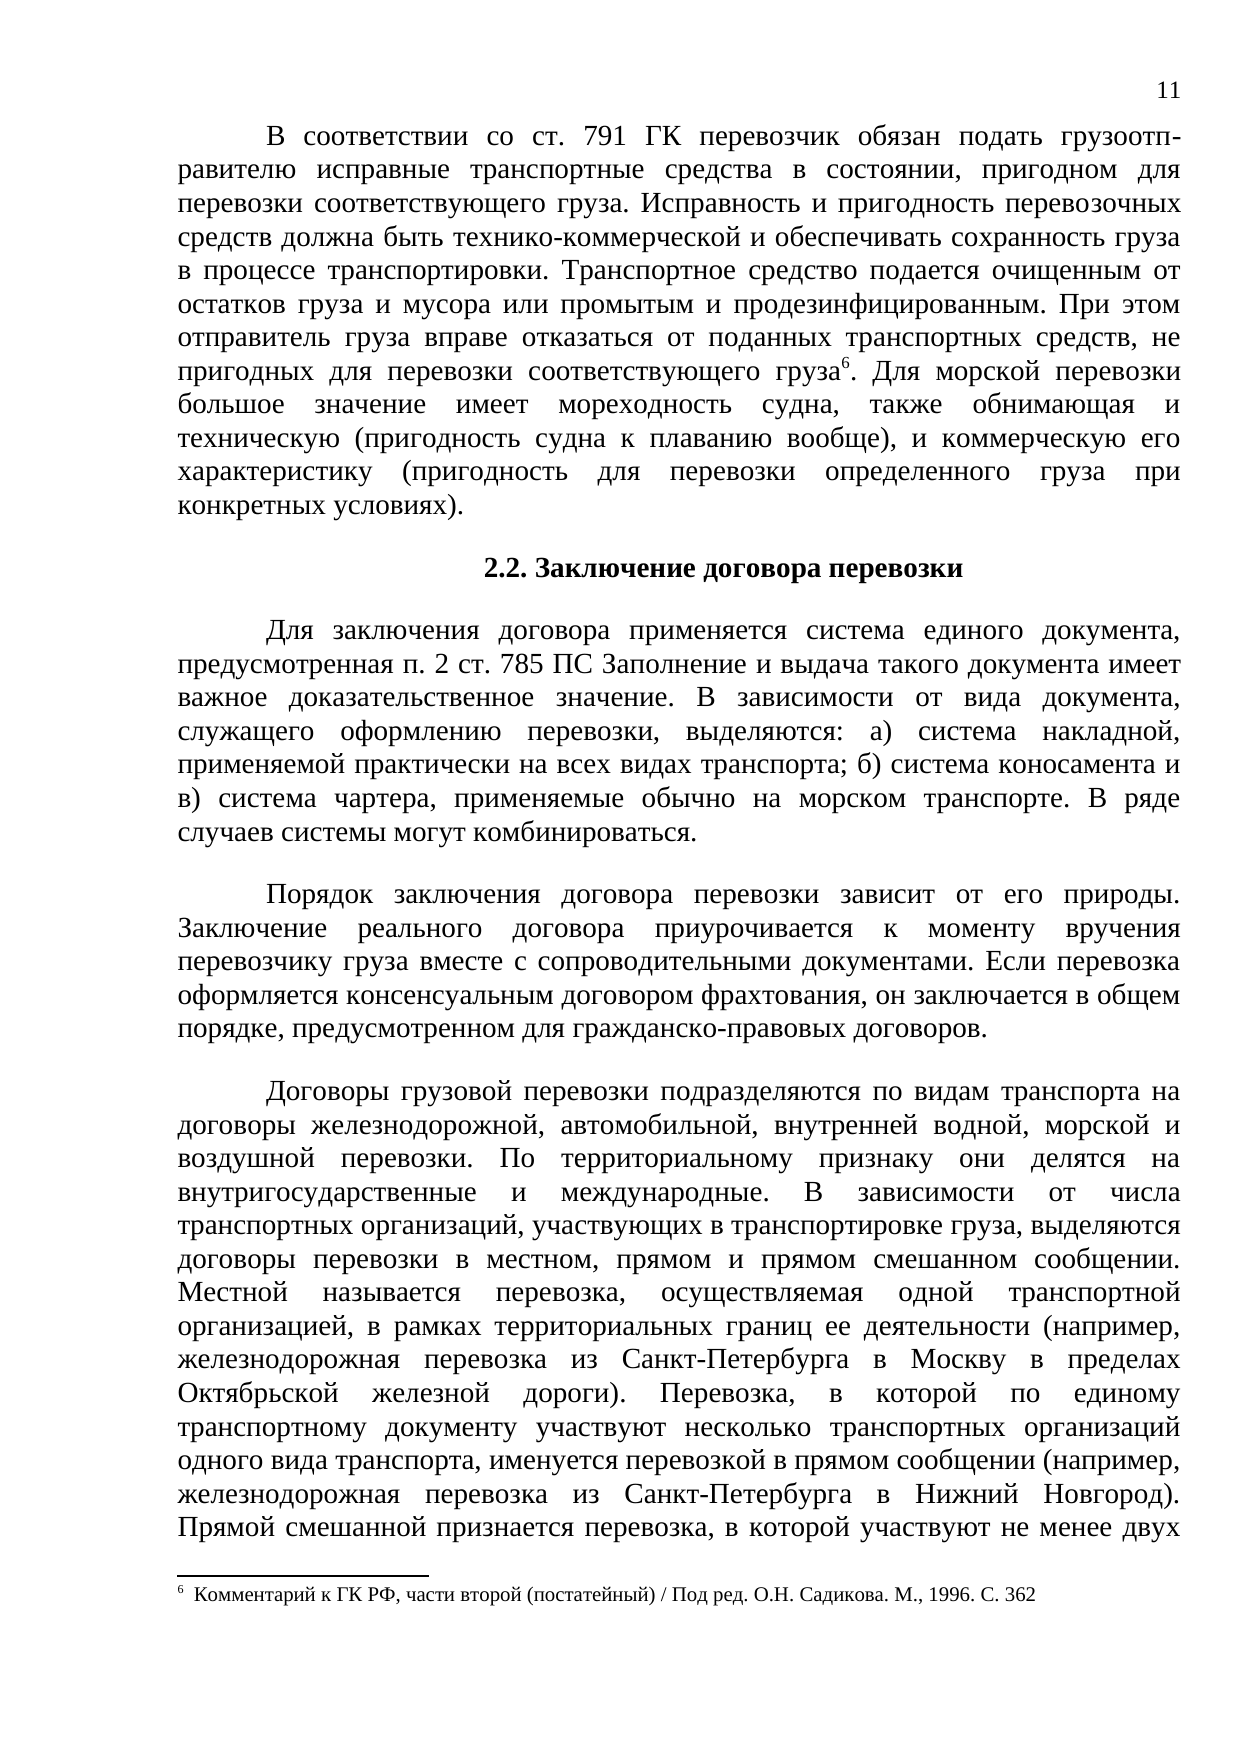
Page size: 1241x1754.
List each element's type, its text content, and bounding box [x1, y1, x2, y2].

text Порядок заключения договора перевозки зависит от его природы. Заключение реального договора приурочивается к моменту вручения перевозчику груза вместе с сопроводительными документами. Если перевозка оформляется консенсуальным договором фрахтования, он заключается в общем порядке, предусмотренном для гражданско-правовых договоров. [177, 876, 1181, 1044]
text 2.2. Заключение договора перевозки [177, 550, 1181, 583]
text Для заключения договора применяется система единого документа, предусмотренная п. 2 ст. 785 ПС Заполнение и выдача такого документа имеет важное доказательственное значение. В зависимости от вида документа, служащего оформлению перевозки, выделяются: а) система накладной, применяемой практически на всех видах транспорта; б) система коносамента и в) система чартера, применяемые обычно на морском транспорте. В ряде случаев системы могут комбинироваться. [177, 612, 1181, 847]
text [177, 1073, 1181, 1543]
text В соответствии со ст. 791 ГК перевозчик обязан подать грузоотправителю исправные транспортные средства в состоянии, пригодном для перевозки соответствующего груза. Исправность и пригодность перевозочных средств должна быть технико-коммерческой и обеспечивать сохранность груза в процессе транспортировки. Транспортное средство подается очищенным от остатков груза и мусора или промытым и продезинфицированным. При этом отправитель груза вправе отказаться от поданных транспортных средств, не пригодных для перевозки соответствующего груза. Для морской перевозки большое значение имеет мореходность судна, также обнимающая и техническую (пригодность судна к плаванию вообще), и коммерческую его характеристику (пригодность для перевозки определенного груза при конкретных условиях). [177, 118, 1181, 521]
